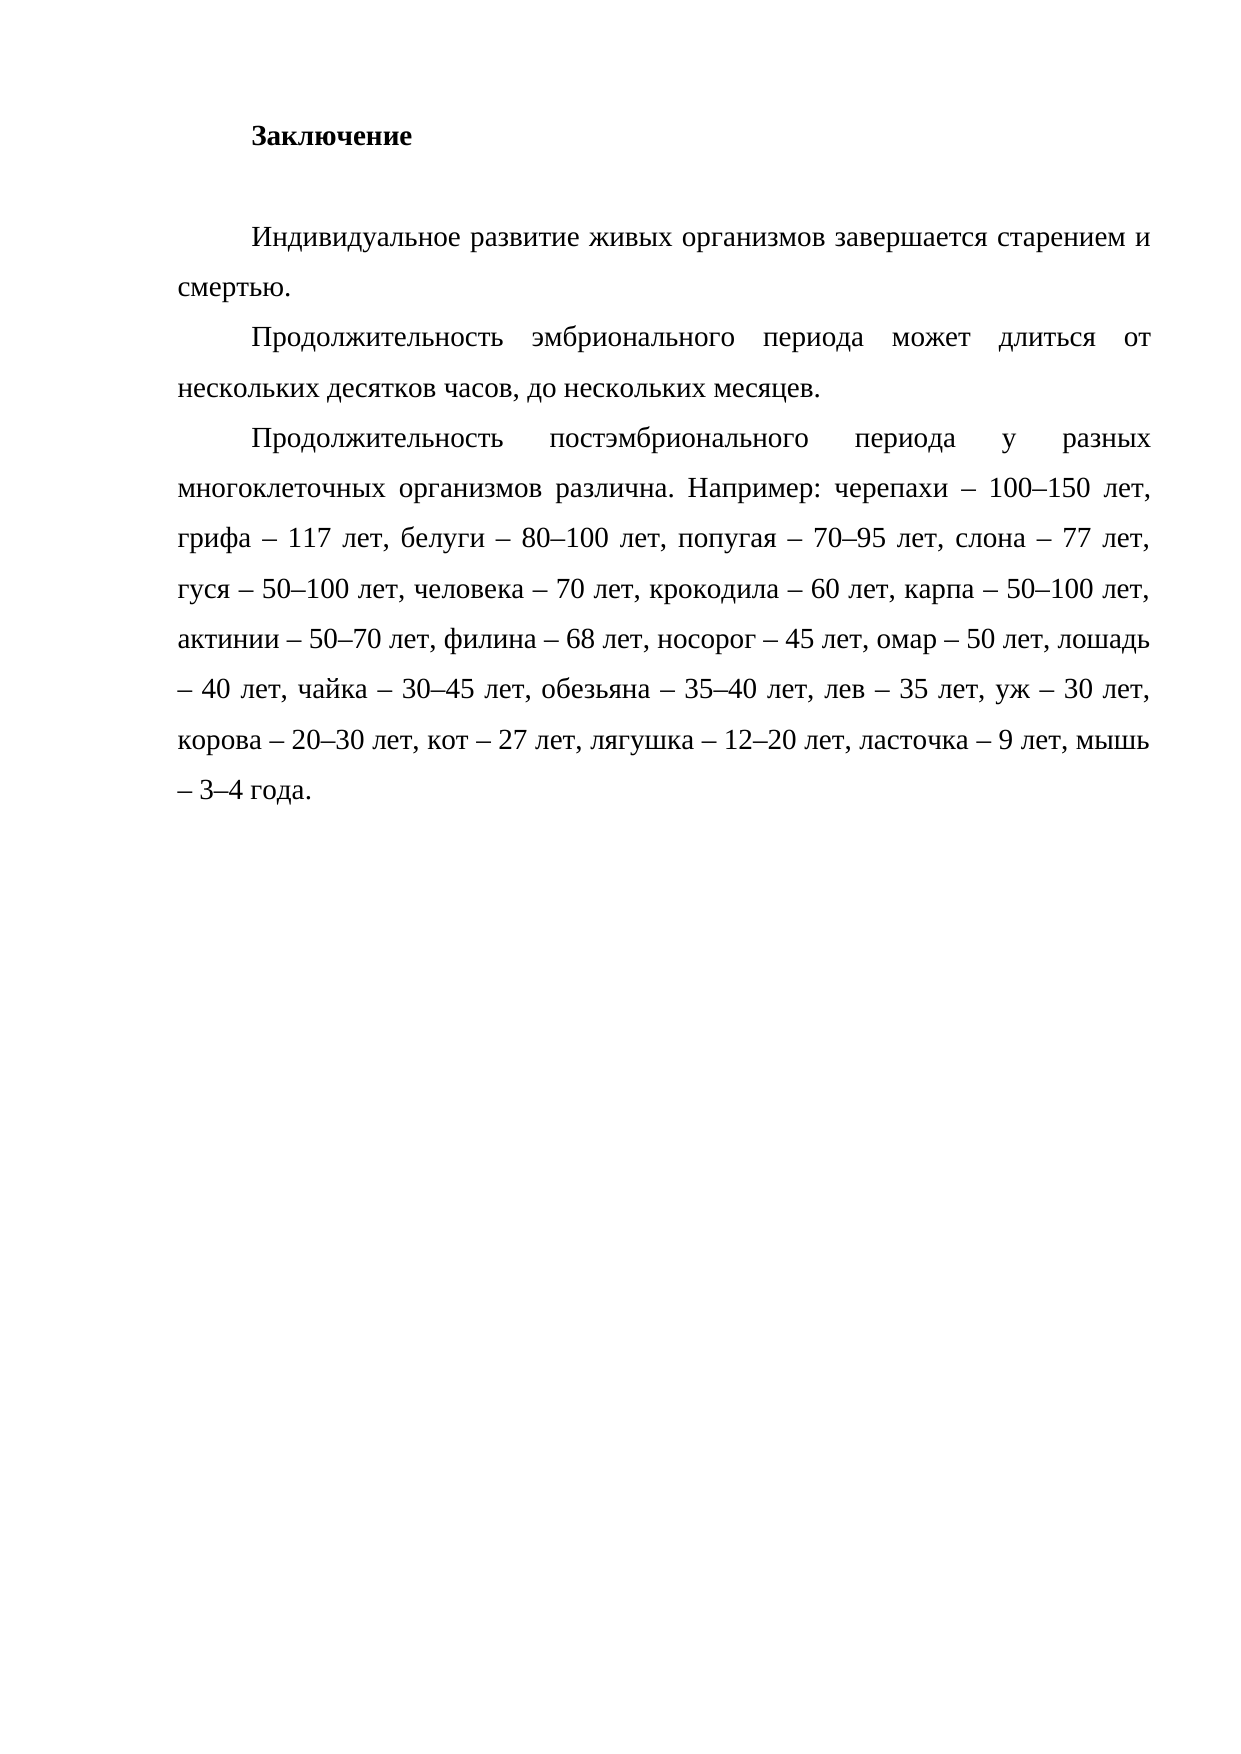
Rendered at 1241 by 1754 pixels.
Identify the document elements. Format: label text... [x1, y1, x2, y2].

text Продолжительность постэмбрионального периода у разных многоклеточных организмов различна. Например: черепахи – 100–150 лет, грифа – 117 лет, белуги – 80–100 лет, попугая – 70–95 лет, слона – 77 лет, гуся – 50–100 лет, человека – 70 лет, крокодила – 60 лет, карпа – 50–100 лет, актинии – 50–70 лет, филина – 68 лет, носорог – 45 лет, омар – 50 лет, лошадь – 40 лет, чайка – 30–45 лет, обезьяна – 35–40 лет, лев – 35 лет, уж – 30 лет, корова – 20–30 лет, кот – 27 лет, лягушка – 12–20 лет, ласточка – 9 лет, мышь – 3–4 года. [177, 420, 1152, 806]
text Заключение [177, 118, 1152, 152]
text Индивидуальное развитие живых организмов завершается старением и смертью. [177, 219, 1152, 303]
text Продолжительность эмбрионального периода может длиться от нескольких десятков часов, до нескольких месяцев. [177, 319, 1152, 403]
